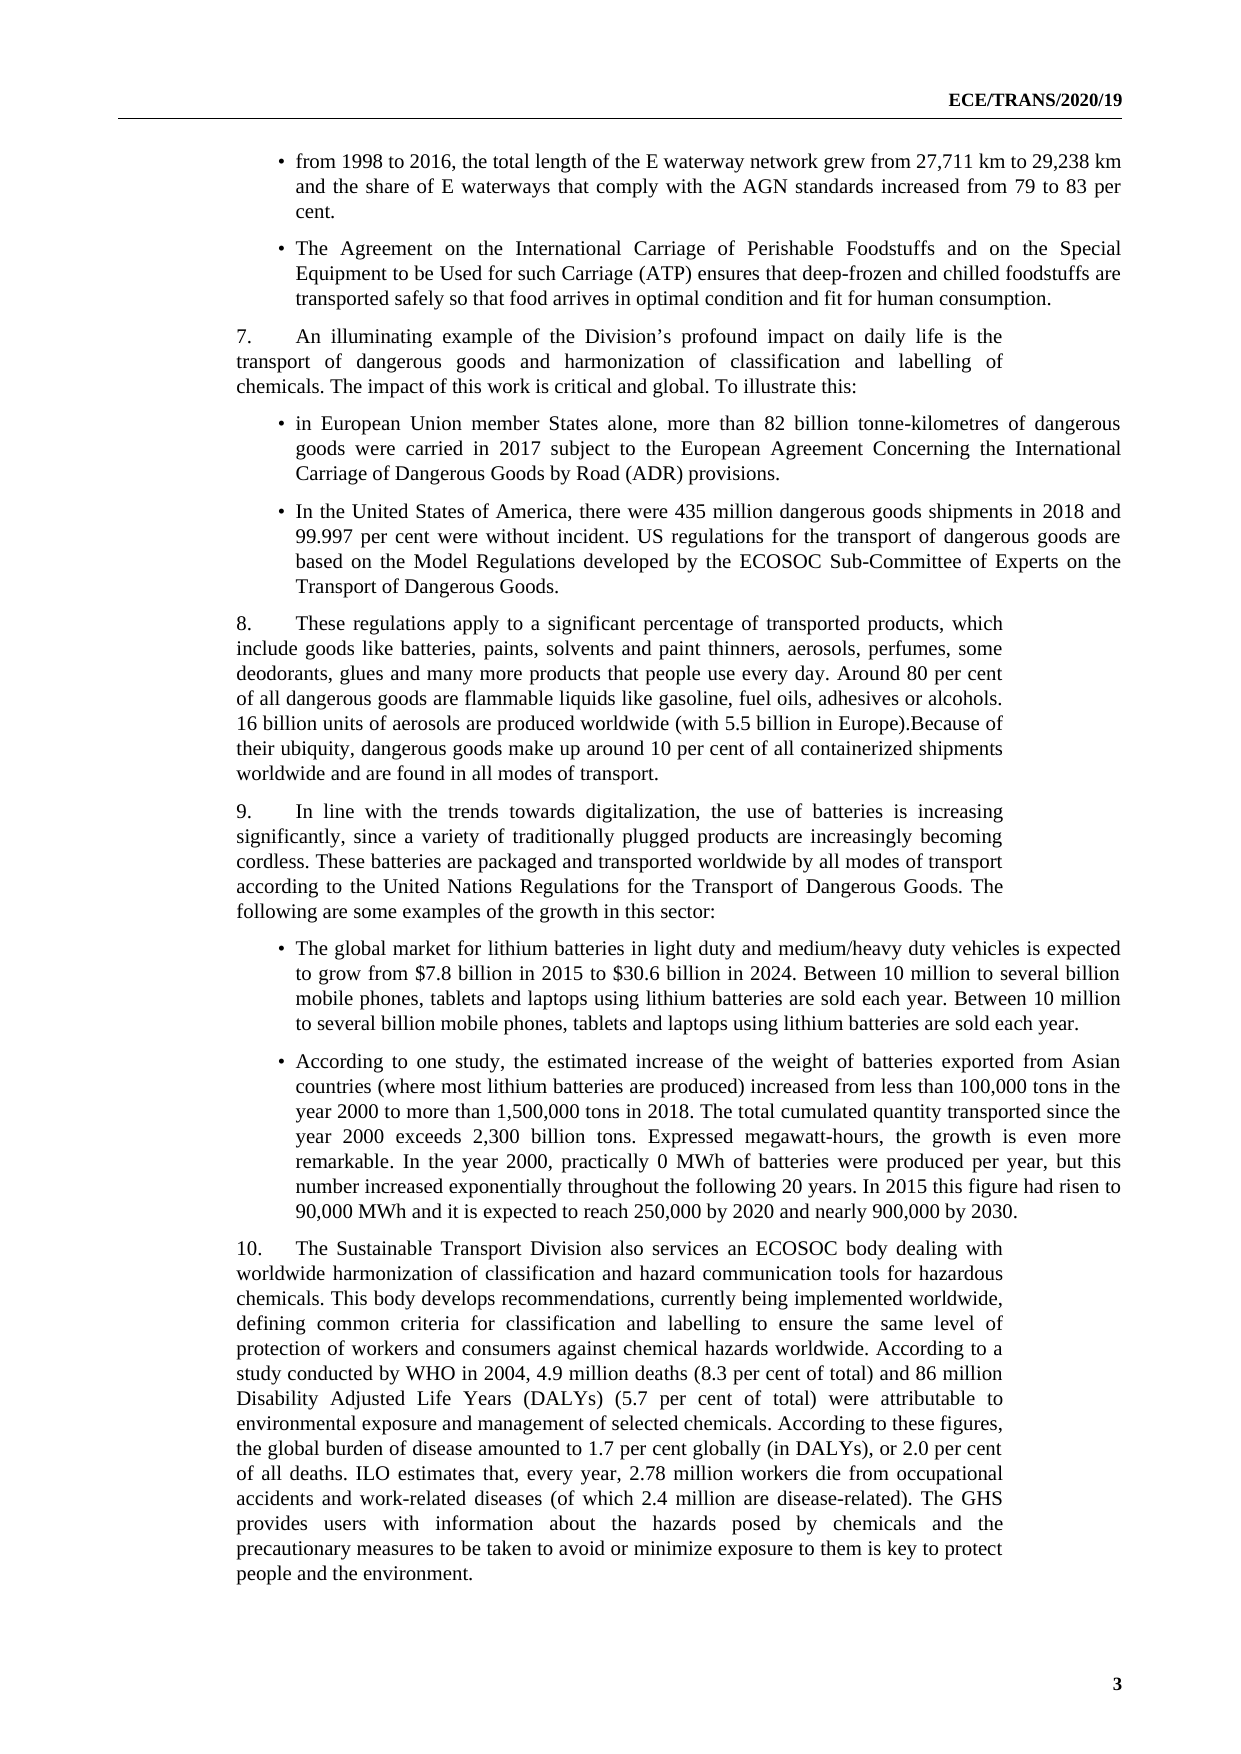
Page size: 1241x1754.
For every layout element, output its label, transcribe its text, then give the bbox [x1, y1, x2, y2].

text 7. An illuminating example of the Division’s profound impact on daily life is the transport of dangerous goods and harmonization of classification and labelling of chemicals. The impact of this work is critical and global. To illustrate this: [236, 323, 1004, 398]
text According to one study, the estimated increase of the weight of batteries exported from Asian countries (where most lithium batteries are produced) increased from less than 100,000 tons in the year 2000 to more than 1,500,000 tons in 2018. The total cumulated quantity transported since the year 2000 exceeds 2,300 billion tons. Expressed megawatt-hours, the growth is even more remarkable. In the year 2000, practically 0 MWh of batteries were produced per year, but this number increased exponentially throughout the following 20 years. In 2015 this figure had risen to 90,000 MWh and it is expected to reach 250,000 by 2020 and nearly 900,000 by 2030. [278, 1048, 1122, 1223]
list 9. In line with the trends towards digitalization, the use of batteries is increasing significantly, since a variety of traditionally plugged products are increasingly becoming cordless. These batteries are packaged and transported worldwide by all modes of transport according to the United Nations Regulations for the Transport of Dangerous Goods. The following are some examples of the growth in this sector: [236, 798, 1004, 923]
text 10. The Sustainable Transport Division also services an ECOSOC body dealing with worldwide harmonization of classification and hazard communication tools for hazardous chemicals. This body develops recommendations, currently being implemented worldwide, defining common criteria for classification and labelling to ensure the same level of protection of workers and consumers against chemical hazards worldwide. According to a study conducted by WHO in 2004, 4.9 million deaths (8.3 per cent of total) and 86 million Disability Adjusted Life Years (DALYs) (5.7 per cent of total) were attributable to environmental exposure and management of selected chemicals. According to these figures, the global burden of disease amounted to 1.7 per cent globally (in DALYs), or 2.0 per cent of all deaths. ILO estimates that, every year, 2.78 million workers die from occupational accidents and work-related diseases (of which 2.4 million are disease-related). The GHS provides users with information about the hazards posed by chemicals and the precautionary measures to be taken to avoid or minimize exposure to them is key to protect people and the environment. [236, 1235, 1004, 1585]
text The global market for lithium batteries in light duty and medium/heavy duty vehicles is expected to grow from $7.8 billion in 2015 to $30.6 billion in 2024. Between 10 million to several billion mobile phones, tablets and laptops using lithium batteries are sold each year. Between 10 million to several billion mobile phones, tablets and laptops using lithium batteries are sold each year. [278, 935, 1122, 1035]
text The Agreement on the International Carriage of Perishable Foodstuffs and on the Special Equipment to be Used for such Carriage (ATP) ensures that deep-frozen and chilled foodstuffs are transported safely so that food arrives in optimal condition and fit for human consumption. [278, 235, 1122, 310]
list 8. These regulations apply to a significant percentage of transported products, which include goods like batteries, paints, solvents and paint thinners, aerosols, perfumes, some deodorants, glues and many more products that people use every day. Around 80 per cent of all dangerous goods are flammable liquids like gasoline, fuel oils, adhesives or alcohols. 16 billion units of aerosols are produced worldwide (with 5.5 billion in Europe).Because of their ubiquity, dangerous goods make up around 10 per cent of all containerized shipments worldwide and are found in all modes of transport. [236, 610, 1004, 785]
text In the United States of America, there were 435 million dangerous goods shipments in 2018 and 99.997 per cent were without incident. US regulations for the transport of dangerous goods are based on the Model Regulations developed by the ECOSOC Sub-Committee of Experts on the Transport of Dangerous Goods. [278, 498, 1122, 598]
text from 1998 to 2016, the total length of the E waterway network grew from 27,711 km to 29,238 km and the share of E waterways that comply with the AGN standards increased from 79 to 83 per cent. [278, 148, 1122, 223]
text in European Union member States alone, more than 82 billion tonne-kilometres of dangerous goods were carried in 2017 subject to the European Agreement Concerning the International Carriage of Dangerous Goods by Road (ADR) provisions. [278, 410, 1122, 485]
